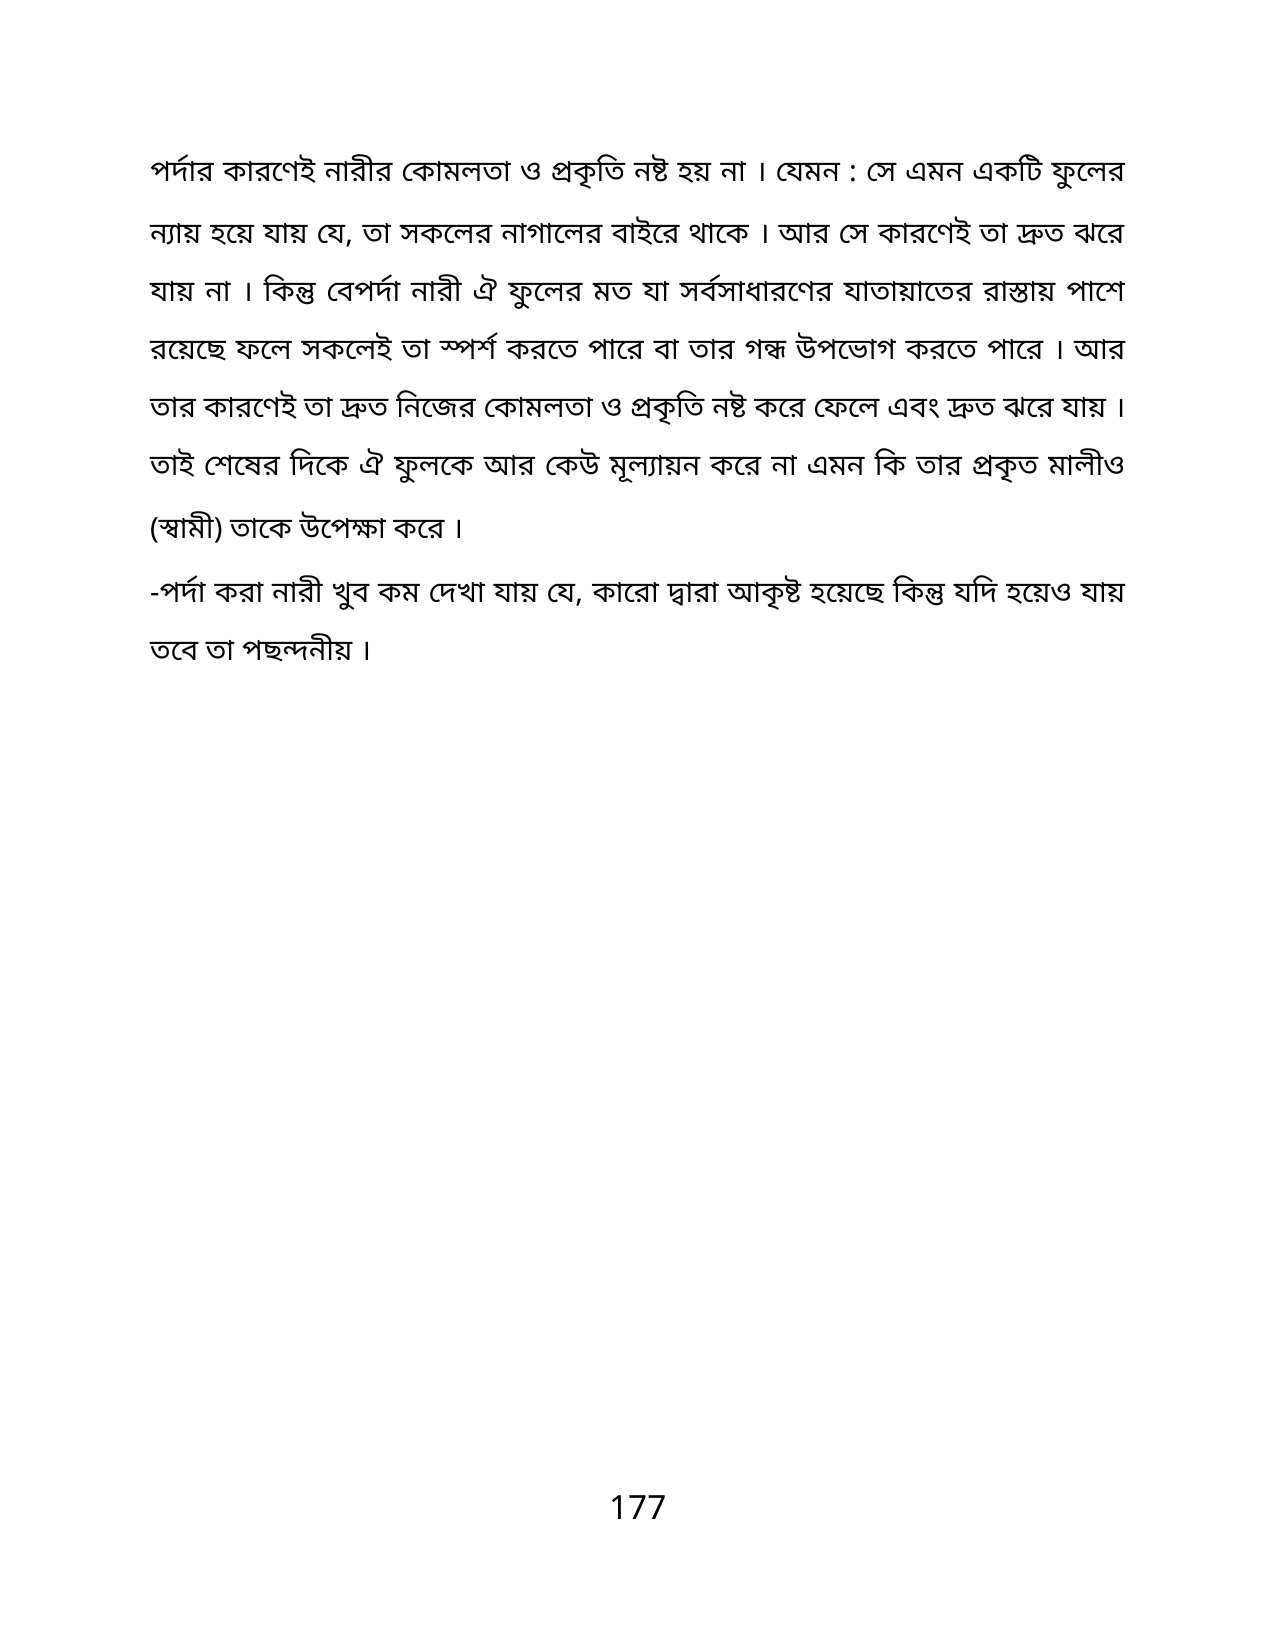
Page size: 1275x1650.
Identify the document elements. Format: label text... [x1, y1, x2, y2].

text পর্দার কারণেই নারীর কোমলতা ও প্রকৃতি নষ্ট হয় না । যেমন : সে এমন একটি ফুলের ন্যায় হয়ে যায় যে, তা সকলের নাগালের বাইরে থাকে । আর সে কারণেই তা দ্রুত ঝরে যায় না । কিন্তু বেপর্দা নারী ঐ ফুলের মত যা সর্বসাধারণের যাতায়াতের রাস্তায় পাশে রয়েছে ফলে সকলেই তা স্পর্শ করতে পারে বা তার গন্ধ উপভোগ করতে পারে । আর তার কারণেই তা দ্রুত নিজের কোমলতা ও প্রকৃতি নষ্ট করে ফেলে এবং দ্রুত ঝরে যায় । তাই শেষের দিকে ঐ ফুলকে আর কেউ মূল্যায়ন করে না এমন কি তার প্রকৃত মালীও (স্বামী) তাকে উপেক্ষা করে । [150, 150, 1125, 550]
text -পর্দা করা নারী খুব কম দেখা যায় যে, কারো দ্বারা আকৃষ্ট হয়েছে কিন্তু যদি হয়েও যায় তবে তা পছন্দনীয় । [150, 572, 1125, 673]
